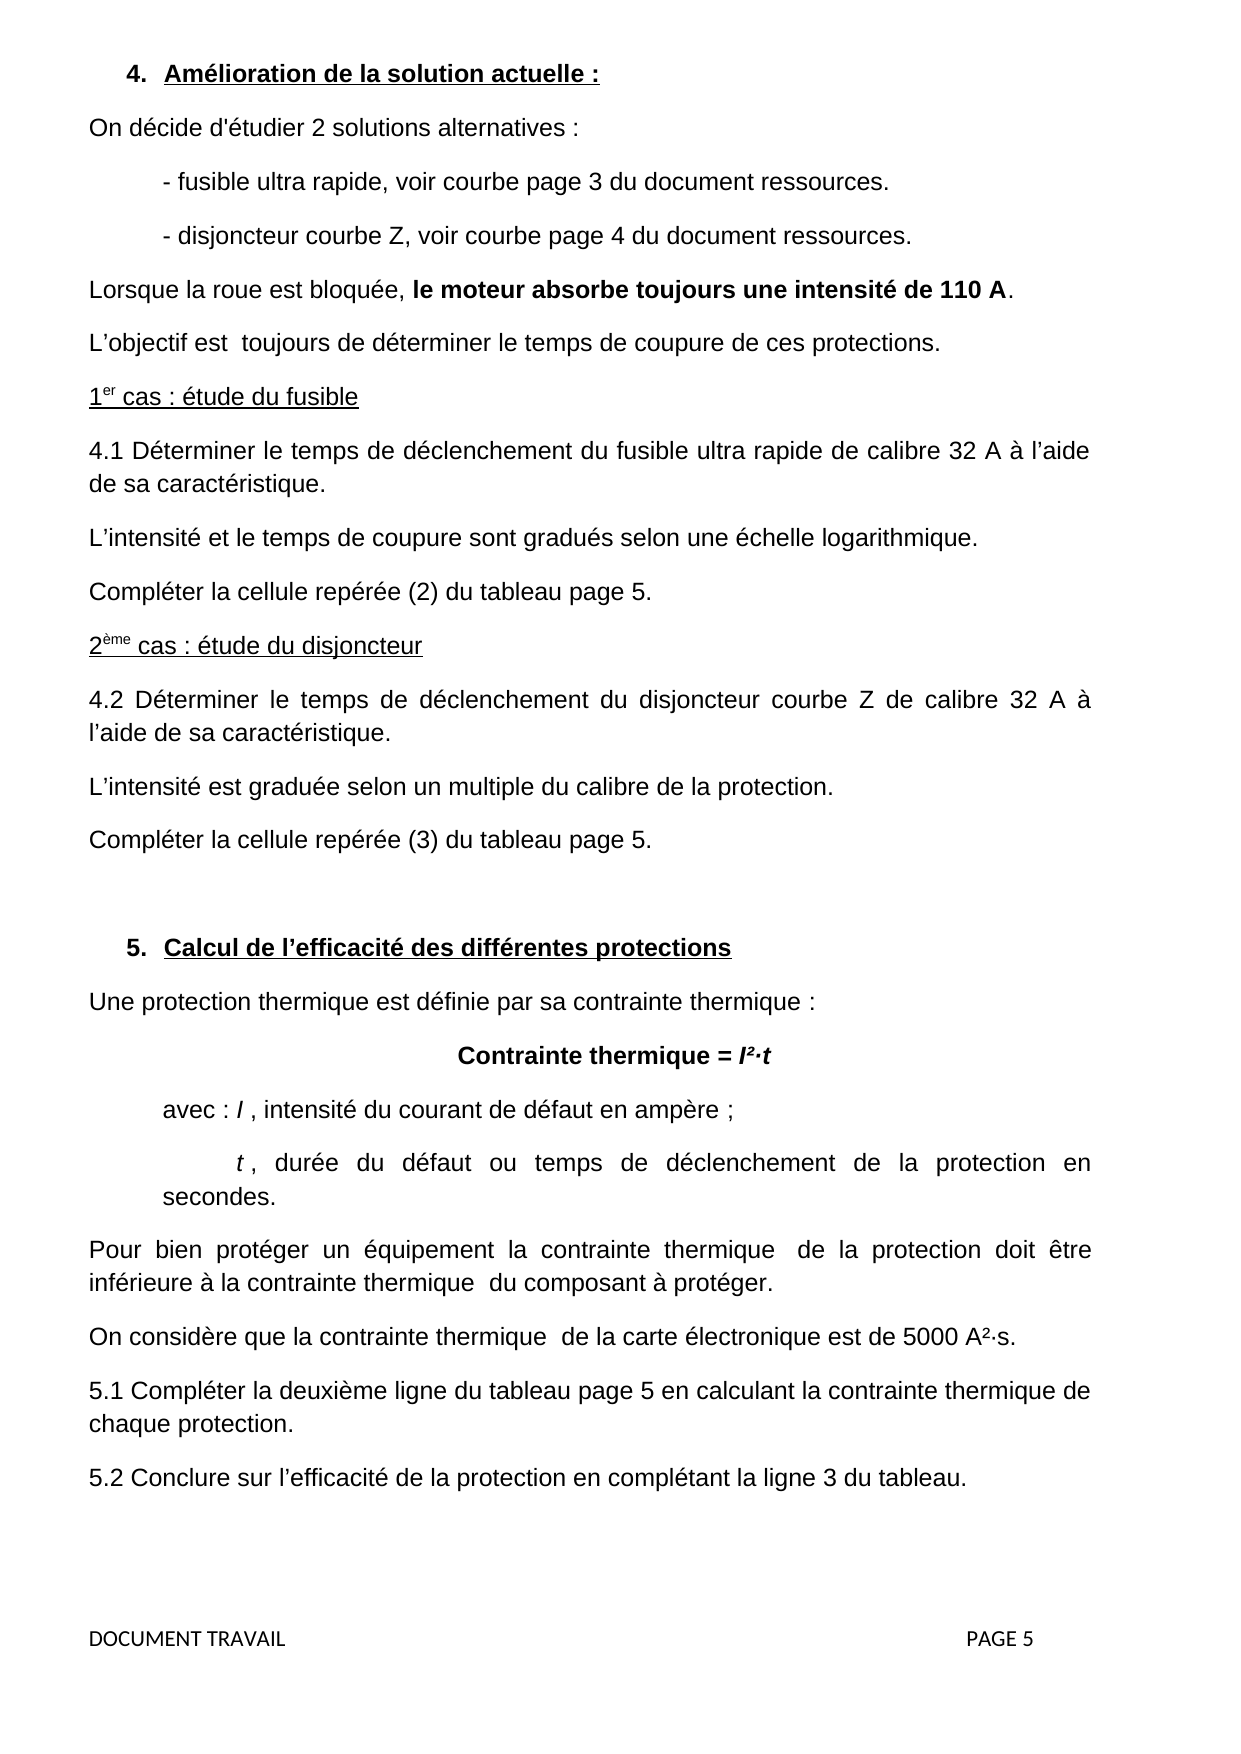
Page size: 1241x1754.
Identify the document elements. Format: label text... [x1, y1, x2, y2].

text L’intensité et le temps de coupure sont gradués selon une échelle logarithmique. [89, 523, 1093, 552]
text Lorsque la roue est bloquée, le moteur absorbe toujours une intensité de 110 A. [89, 274, 1093, 303]
list Amélioration de la solution actuelle : [126, 59, 1093, 88]
text Contrainte thermique = I²·t [384, 1041, 1093, 1069]
text 5.1 Compléter la deuxième ligne du tableau page 5 en calculant la contrainte thermique de chaque protection. [89, 1376, 1093, 1438]
text L’intensité est graduée selon un multiple du calibre de la protection. [89, 771, 1093, 800]
text - disjoncteur courbe Z, voir courbe page 4 du document ressources. [89, 221, 1093, 249]
text Compléter la cellule repérée (3) du tableau page 5. [89, 825, 1093, 854]
text On décide d'étudier 2 solutions alternatives : [89, 113, 1093, 142]
text - fusible ultra rapide, voir courbe page 3 du document ressources. [89, 167, 1093, 196]
text On considère que la contrainte thermique de la carte électronique est de 5000 A²·s. [89, 1322, 1093, 1351]
text avec : I , intensité du courant de défaut en ampère ; [89, 1094, 1093, 1123]
text 2ème cas : étude du disjoncteur [89, 631, 1093, 659]
text Une protection thermique est définie par sa contrainte thermique : [89, 987, 1093, 1016]
list Calcul de l’efficacité des différentes protections [126, 933, 1093, 962]
text Pour bien protéger un équipement la contrainte thermique de la protection doit être inférieure à la contrainte thermique du composant à protéger. [89, 1235, 1093, 1297]
text 5.2 Conclure sur l’efficacité de la protection en complétant la ligne 3 du tableau. [89, 1463, 1093, 1492]
text 4.1 Déterminer le temps de déclenchement du fusible ultra rapide de calibre 32 A à l’aide de sa caractéristique. [89, 436, 1093, 498]
text 4.2 Déterminer le temps de déclenchement du disjoncteur courbe Z de calibre 32 A à l’aide de sa caractéristique. [89, 684, 1093, 746]
text t , durée du défaut ou temps de déclenchement de la protection en secondes. [162, 1148, 1093, 1210]
text 1er cas : étude du fusible [89, 382, 1093, 411]
text L’objectif est toujours de déterminer le temps de coupure de ces protections. [89, 328, 1093, 357]
text Compléter la cellule repérée (2) du tableau page 5. [89, 577, 1093, 606]
